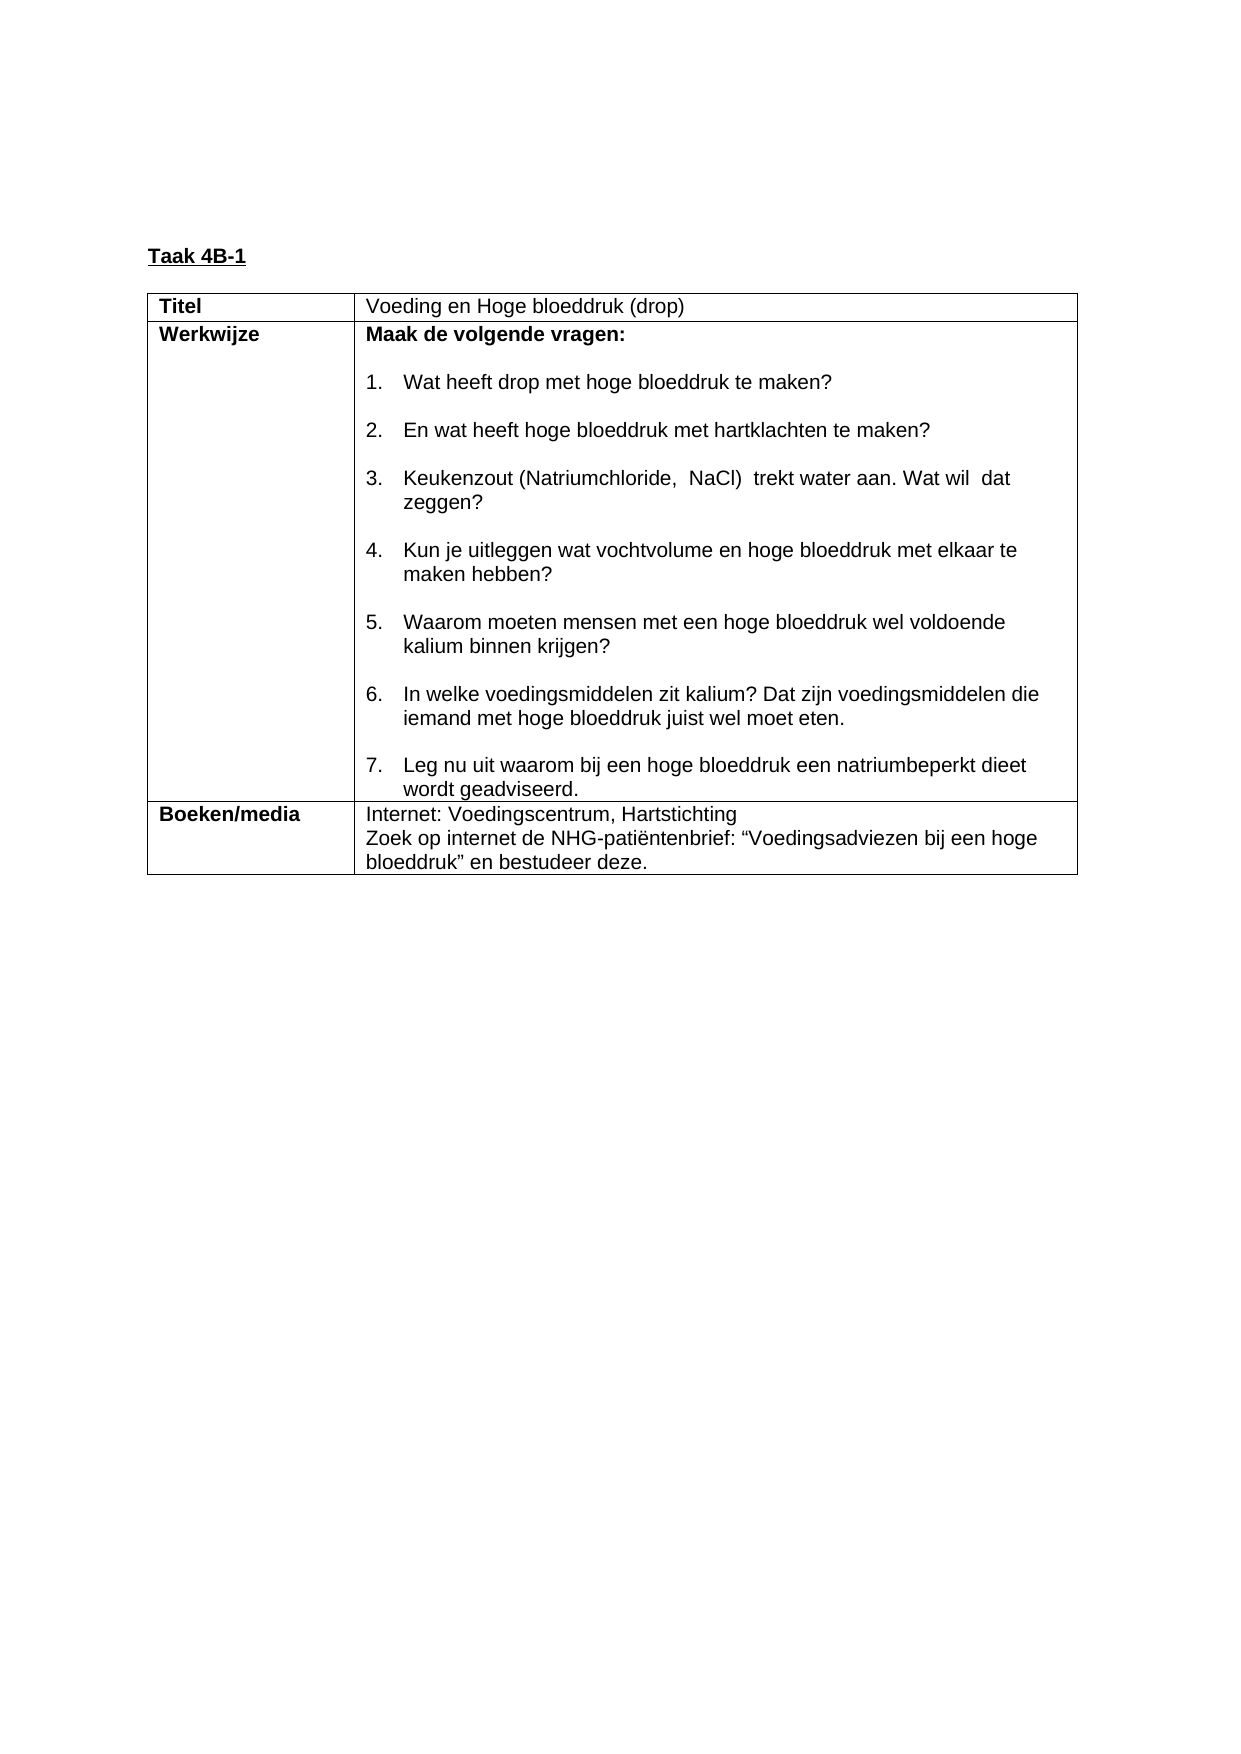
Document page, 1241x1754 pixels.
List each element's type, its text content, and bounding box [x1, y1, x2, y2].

table_header Titel [148, 294, 354, 321]
table_cell Maak de volgende vragen: Wat heeft drop met hoge bloeddruk te maken? En wat heeft hoge bloeddruk met hartklachten te maken? Keukenzout (Natriumchloride, NaCl) trekt water aan. Wat wil dat zeggen? Kun je uitleggen wat vochtvolume en hoge bloeddruk met elkaar te maken hebben? Waarom moeten mensen met een hoge bloeddruk wel voldoende kalium binnen krijgen? In welke voedingsmiddelen zit kalium? Dat zijn voedingsmiddelen die iemand met hoge bloeddruk juist wel moet eten. Leg nu uit waarom bij een hoge bloeddruk een natriumbeperkt dieet wordt geadviseerd. [355, 322, 1077, 801]
table_header Voeding en Hoge bloeddruk (drop) [355, 294, 1077, 321]
table_cell Werkwijze [148, 322, 354, 801]
table_cell Internet: Voedingscentrum, Hartstichting Zoek op internet de NHG-patiëntenbrief: “Voedingsadviezen bij een hoge bloeddruk” en bestudeer deze. [355, 802, 1077, 874]
text Taak 4B-1 [148, 244, 1093, 268]
table_cell Boeken/media [148, 802, 354, 874]
